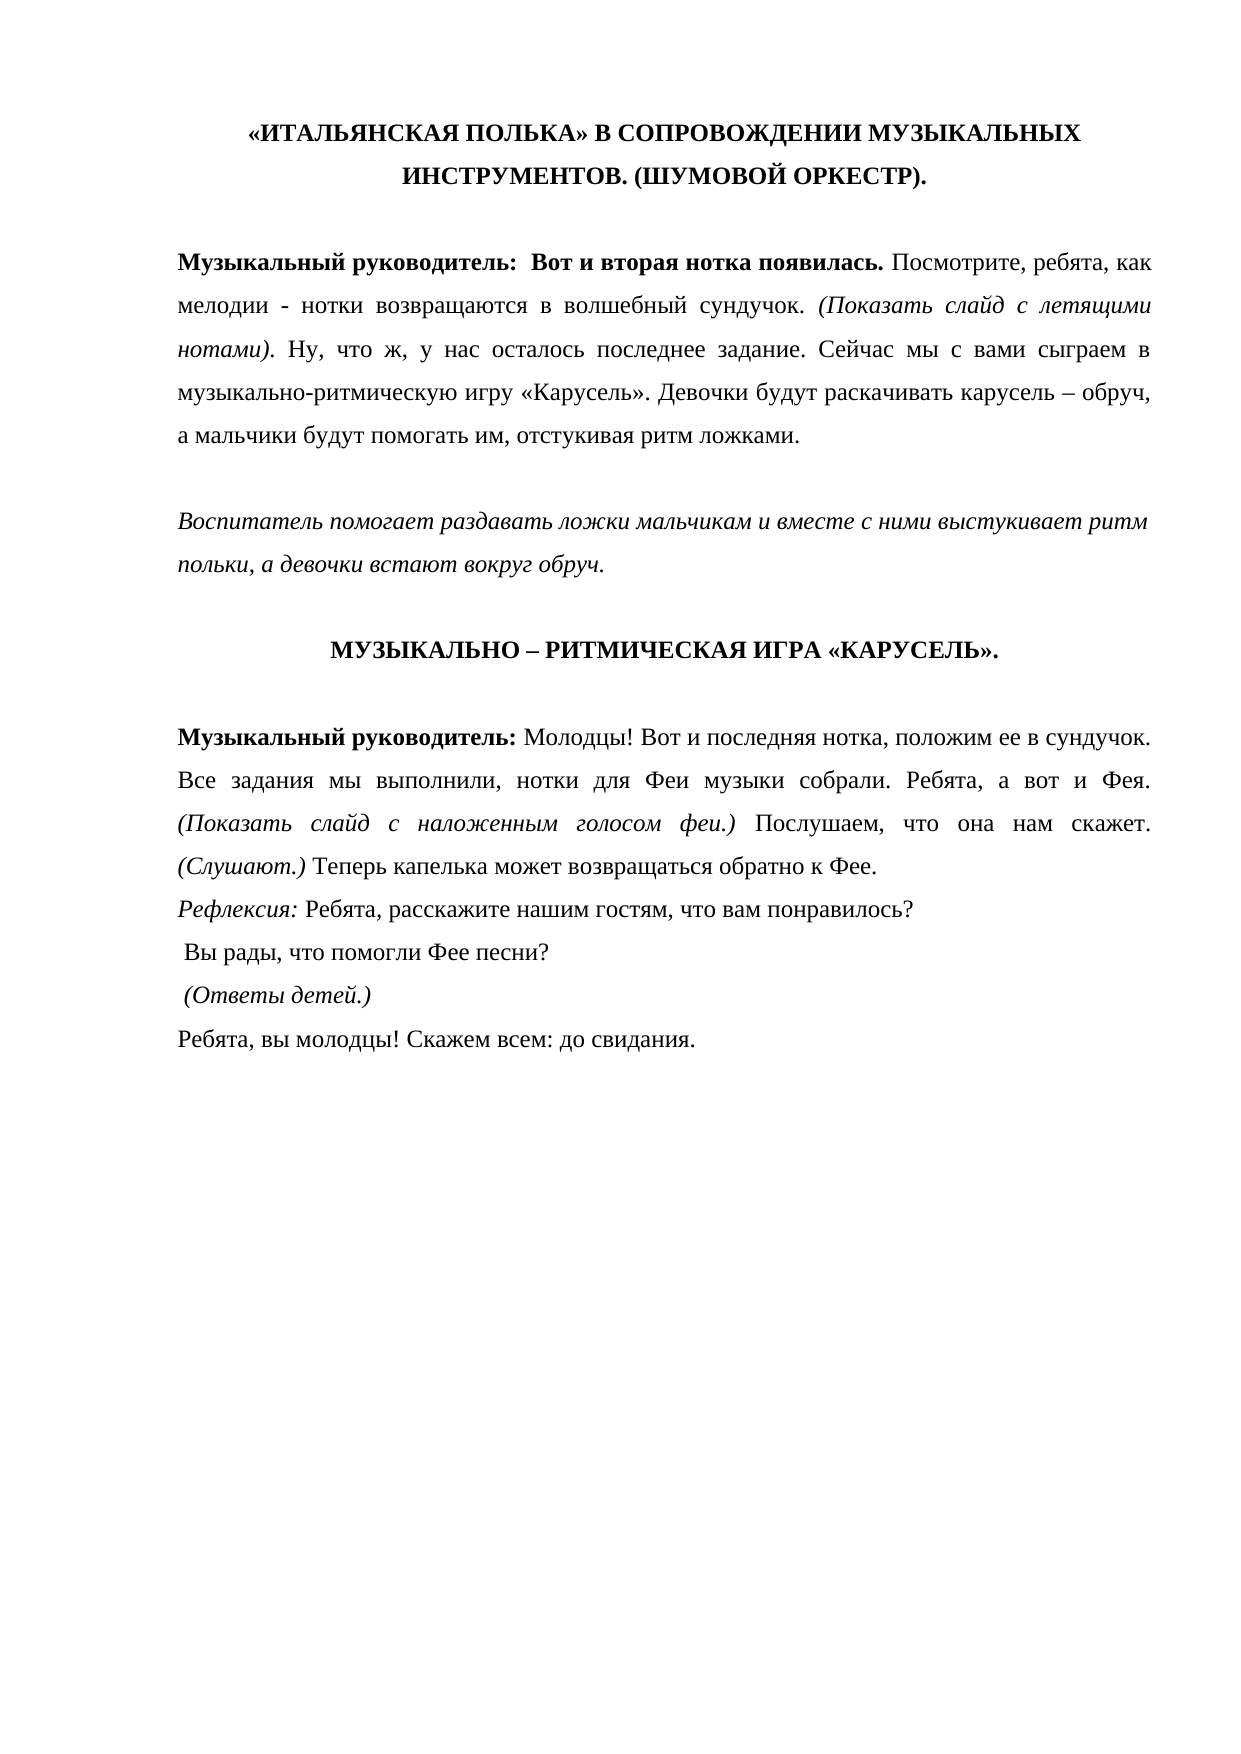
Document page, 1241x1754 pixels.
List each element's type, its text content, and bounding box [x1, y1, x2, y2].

text «ИТАЛЬЯНСКАЯ ПОЛЬКА» В СОПРОВОЖДЕНИИ МУЗЫКАЛЬНЫХ ИНСТРУМЕНТОВ. (ШУМОВОЙ ОРКЕСТР). [177, 118, 1152, 190]
text Воспитатель помогает раздавать ложки мальчикам и вместе с ними выстукивает ритм польки, а девочки встают вокруг обруч. [177, 506, 1152, 578]
text Вы рады, что помогли Фее песни? [177, 937, 1152, 966]
text (Ответы детей.) [177, 981, 1152, 1009]
text Рефлексия: Ребята, расскажите нашим гостям, что вам понравилось? [177, 894, 1152, 923]
text МУЗЫКАЛЬНО – РИТМИЧЕСКАЯ ИГРА «КАРУСЕЛЬ». [177, 636, 1152, 664]
text Музыкальный руководитель: Молодцы! Вот и последняя нотка, положим ее в сундучок. Все задания мы выполнили, нотки для Феи музыки собрали. Ребята, а вот и Фея. (Показать слайд с наложенным голосом феи.) Послушаем, что она нам скажет. (Слушают.) Теперь капелька может возвращаться обратно к Фее. [177, 722, 1152, 880]
text Ребята, вы молодцы! Скажем всем: до свидания. [177, 1024, 1152, 1052]
text Музыкальный руководитель: Вот и вторая нотка появилась. Посмотрите, ребята, как мелодии - нотки возвращаются в волшебный сундучок. (Показать слайд с летящими нотами). Ну, что ж, у нас осталось последнее задание. Сейчас мы с вами сыграем в музыкально-ритмическую игру «Карусель». Девочки будут раскачивать карусель – обруч, а мальчики будут помогать им, отстукивая ритм ложками. [177, 247, 1152, 449]
